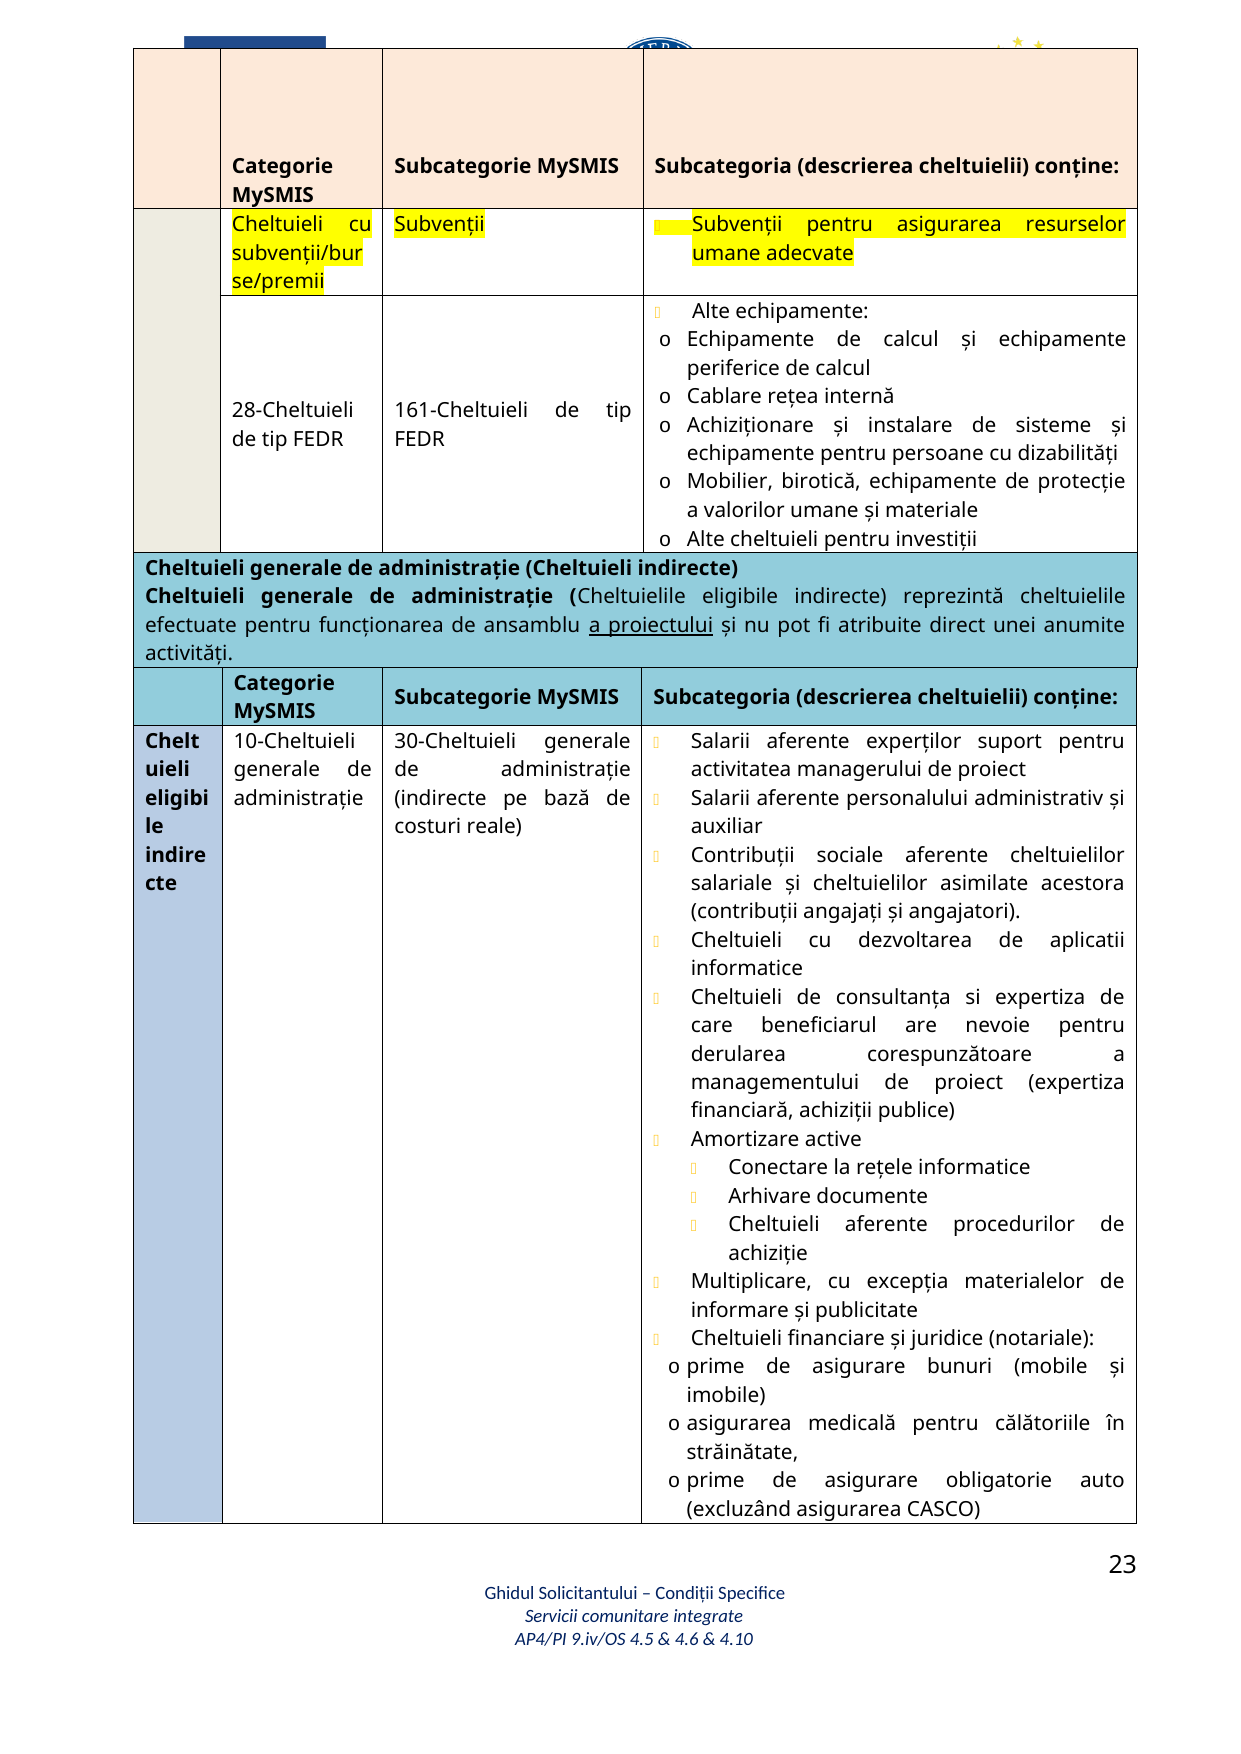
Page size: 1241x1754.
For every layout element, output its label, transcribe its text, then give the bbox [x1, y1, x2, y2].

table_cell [642, 726, 1136, 1522]
picture [184, 36, 326, 48]
table_cell 28-Cheltuieli de tip FEDR [221, 296, 382, 552]
table_cell Cheltuieli generale de administrație (Cheltuieli indirecte) Cheltuieli generale de administrație (Cheltuielile eligibile indirecte) reprezintă cheltuielile efectuate pentru funcționarea de ansamblu a proiectului şi nu pot fi atribuite direct unei anumite activități. [134, 553, 1137, 667]
table_header Subcategorie MySMIS [383, 49, 643, 208]
table_cell 161-Cheltuieli de tip FEDR [383, 296, 643, 552]
table_cell 10-Cheltuieli generale de administrație [223, 726, 382, 1522]
table_cell Subcategorie MySMIS [383, 668, 641, 725]
table_cell Alte echipamente: Echipamente de calcul şi echipamente periferice de calcul Cablare rețea internă Achiziționare şi instalare de sisteme şi echipamente pentru persoane cu dizabilități Mobilier, birotică, echipamente de protecție a valorilor umane şi materiale Alte cheltuieli pentru investiții [644, 296, 1137, 552]
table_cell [383, 726, 641, 1522]
table_cell Subvenții pentru asigurarea resurselor umane adecvate [644, 209, 1137, 295]
table_header [134, 49, 220, 208]
table_cell Subcategoria (descrierea cheltuielii) conține: [642, 668, 1136, 725]
table_cell Subvenții [383, 209, 643, 295]
table_cell [134, 668, 222, 725]
picture [603, 35, 715, 48]
table_cell Cheltuieli cu subvenții/burse/premii [324, 209, 382, 295]
table_cell Categorie MySMIS [223, 668, 382, 725]
table_cell Cheltuieli eligibile indirecte [134, 726, 222, 1522]
table_header Categorie MySMIS [221, 49, 382, 208]
picture [970, 36, 1084, 48]
table_header Subcategoria (descrierea cheltuielii) conține: [644, 49, 1137, 208]
